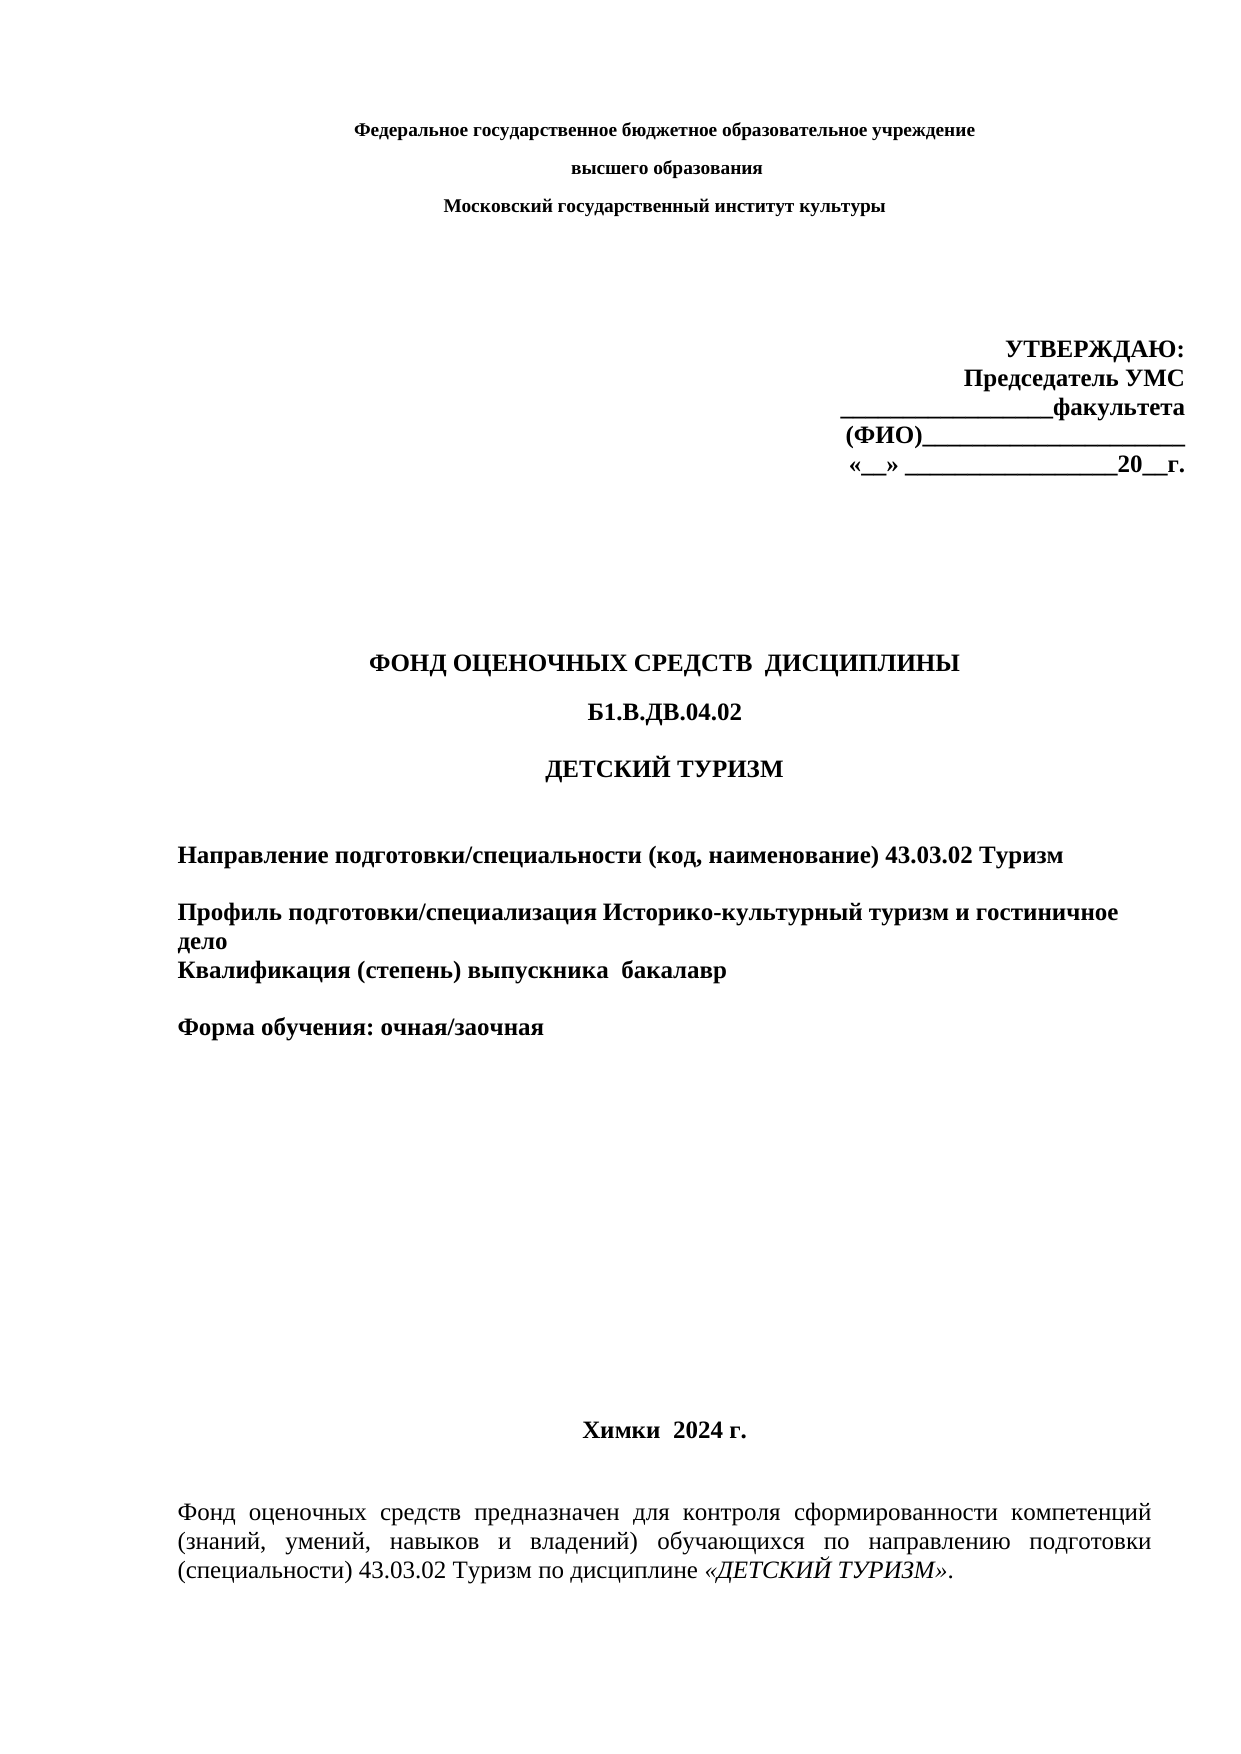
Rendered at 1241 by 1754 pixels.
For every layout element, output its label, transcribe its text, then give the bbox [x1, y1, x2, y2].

text ФОНД ОЦЕНОЧНЫХ СРЕДСТВ ДИСЦИПЛИНЫ [836, 655, 1152, 676]
text Фонд оценочных средств предназначен для контроля сформированности компетенций (знаний, умений, навыков и владений) обучающихся по направлению подготовки (специальности) 43.03.02 Туризм по дисциплине «ДЕТСКИЙ ТУРИЗМ». [177, 1497, 1152, 1584]
text Химки 2024 г. [177, 1415, 1152, 1443]
text высшего образования [177, 156, 1152, 195]
text ФОНД ОЦЕНОЧНЫХ СРЕДСТВ ДИСЦИПЛИНЫ [491, 655, 689, 676]
table_header УТВЕРЖДАЮ: Председатель УМС _________________факультета (ФИО)_____________________ «__» _________________20__г. [798, 334, 1196, 478]
text Профиль подготовки/специализация Историко-культурный туризм и гостиничное дело [177, 897, 1152, 955]
text Московский государственный институт культуры [177, 195, 1152, 233]
text Федеральное государственное бюджетное образовательное учреждение [177, 118, 1152, 156]
text Квалификация (степень) выпускника бакалавр [177, 955, 1152, 983]
text Б1.В.ДВ.04.02 [177, 697, 1152, 726]
text Форма обучения: очная/заочная [162, 1012, 1152, 1041]
text ДЕТСКИЙ ТУРИЗМ [177, 754, 1152, 811]
text ФОНД ОЦЕНОЧНЫХ СРЕДСТВ ДИСЦИПЛИНЫ [177, 655, 435, 676]
text Направление подготовки/специальности (код, наименование) 43.03.02 Туризм [177, 840, 1152, 868]
